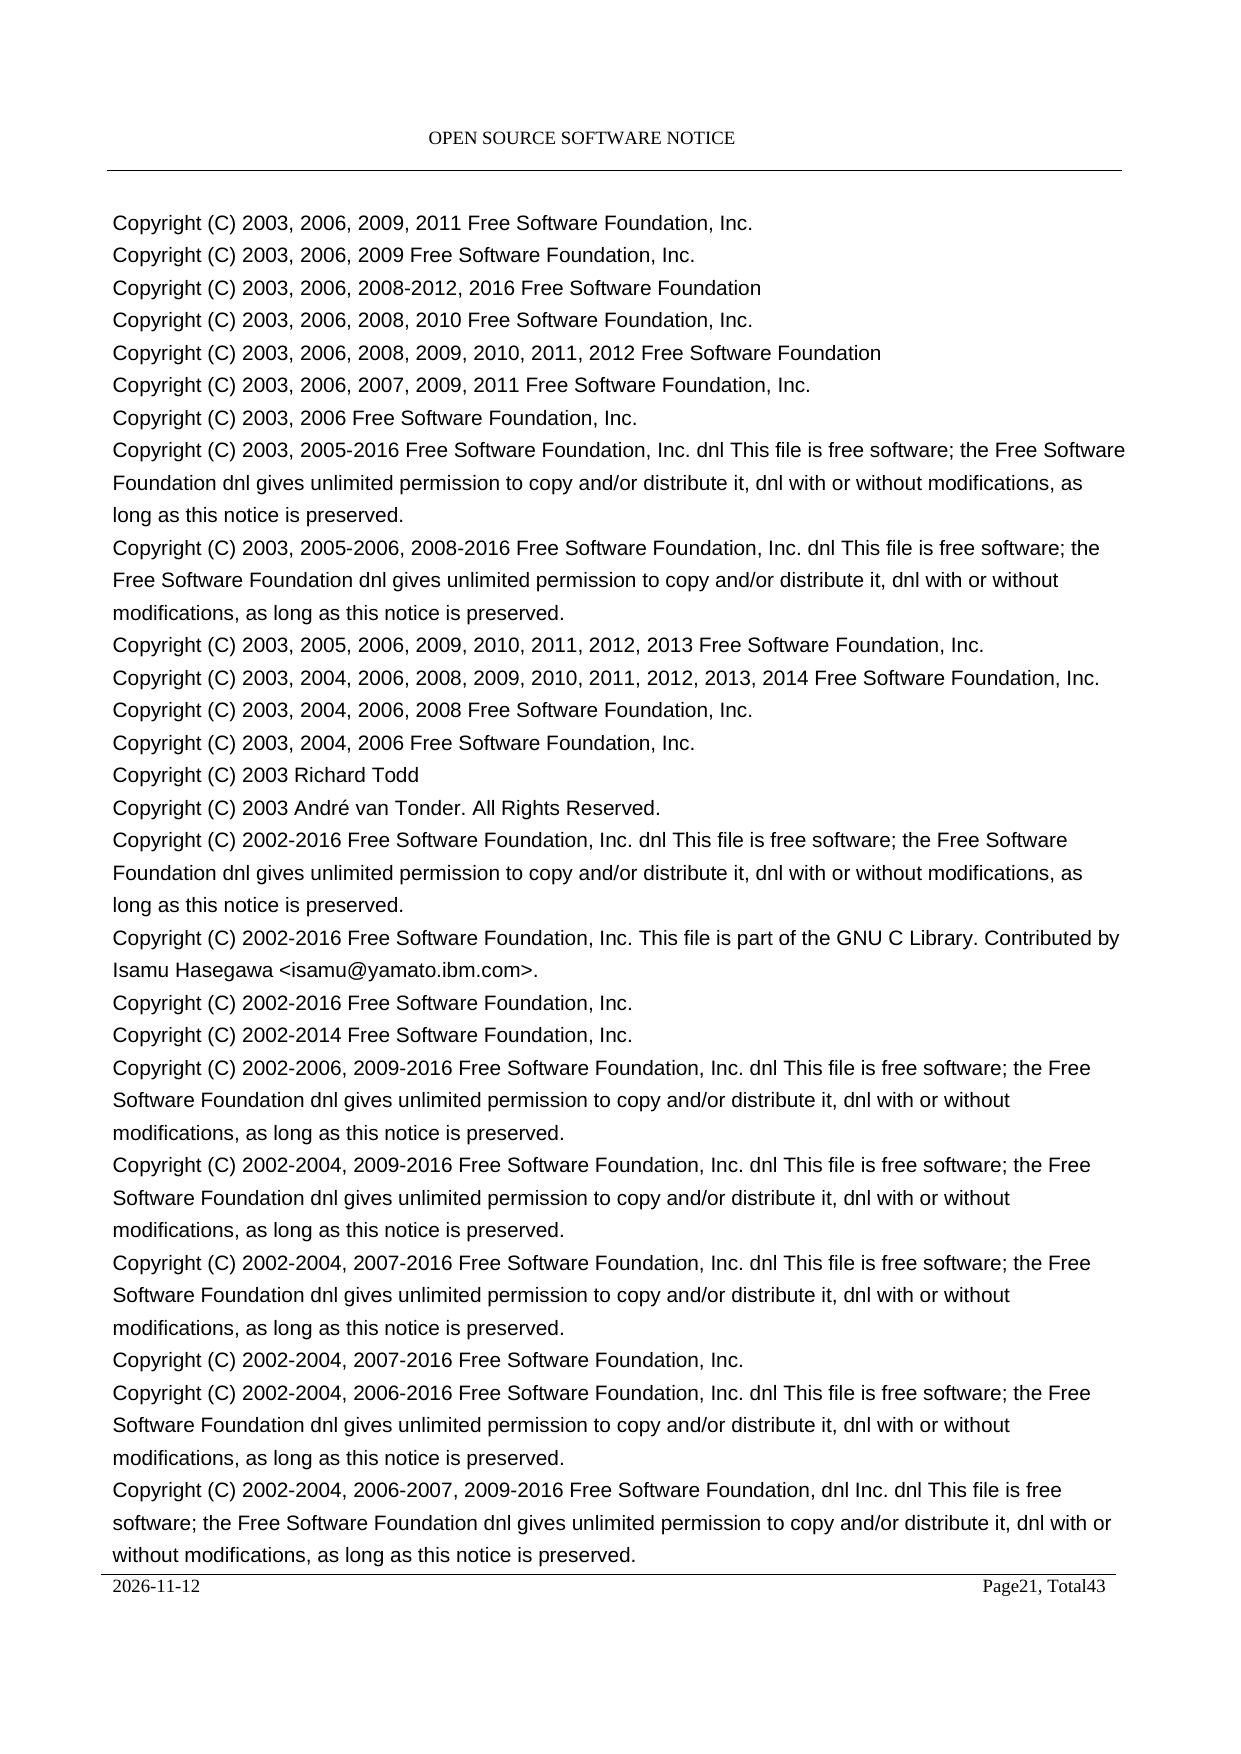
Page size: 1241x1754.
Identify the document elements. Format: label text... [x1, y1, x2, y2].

text Copyright (C) 2002-2004, 2009-2016 Free Software Foundation, Inc. dnl This file is free software; the Free Software Foundation dnl gives unlimited permission to copy and/or distribute it, dnl with or without modifications, as long as this notice is preserved. [112, 1149, 1128, 1246]
text Copyright (C) 2003, 2006, 2009 Free Software Foundation, Inc. [112, 239, 1128, 271]
text Copyright (C) 2003, 2004, 2006, 2008, 2009, 2010, 2011, 2012, 2013, 2014 Free Software Foundation, Inc. [112, 661, 1128, 694]
text Copyright (C) 2002-2016 Free Software Foundation, Inc. [112, 986, 1128, 1019]
text Copyright (C) 2003, 2006, 2008, 2010 Free Software Foundation, Inc. [112, 304, 1128, 336]
text Copyright (C) 2003, 2006 Free Software Foundation, Inc. [112, 401, 1128, 434]
text Copyright (C) 2003, 2005-2016 Free Software Foundation, Inc. dnl This file is free software; the Free Software Foundation dnl gives unlimited permission to copy and/or distribute it, dnl with or without modifications, as long as this notice is preserved. [112, 434, 1128, 531]
text Copyright (C) 2003, 2006, 2008, 2009, 2010, 2011, 2012 Free Software Foundation [112, 336, 1128, 369]
text Copyright (C) 2003 Richard Todd [112, 759, 1128, 791]
text Copyright (C) 2002-2016 Free Software Foundation, Inc. dnl This file is free software; the Free Software Foundation dnl gives unlimited permission to copy and/or distribute it, dnl with or without modifications, as long as this notice is preserved. [112, 824, 1128, 921]
text Copyright (C) 2003, 2006, 2008-2012, 2016 Free Software Foundation [112, 271, 1128, 304]
text Copyright (C) 2003 André van Tonder. All Rights Reserved. [112, 791, 1128, 824]
text Copyright (C) 2003, 2006, 2007, 2009, 2011 Free Software Foundation, Inc. [112, 369, 1128, 401]
text Copyright (C) 2002-2016 Free Software Foundation, Inc. This file is part of the GNU C Library. Contributed by Isamu Hasegawa <isamu@yamato.ibm.com>. [112, 921, 1128, 986]
text Copyright (C) 2002-2014 Free Software Foundation, Inc. [112, 1019, 1128, 1051]
text Copyright (C) 2003, 2004, 2006, 2008 Free Software Foundation, Inc. [112, 694, 1128, 726]
text Copyright (C) 2003, 2005-2006, 2008-2016 Free Software Foundation, Inc. dnl This file is free software; the Free Software Foundation dnl gives unlimited permission to copy and/or distribute it, dnl with or without modifications, as long as this notice is preserved. [112, 531, 1128, 629]
text Copyright (C) 2003, 2005, 2006, 2009, 2010, 2011, 2012, 2013 Free Software Foundation, Inc. [112, 629, 1128, 661]
text Copyright (C) 2002-2004, 2006-2007, 2009-2016 Free Software Foundation, dnl Inc. dnl This file is free software; the Free Software Foundation dnl gives unlimited permission to copy and/or distribute it, dnl with or without modifications, as long as this notice is preserved. [112, 1474, 1128, 1571]
text Copyright (C) 2003, 2006, 2009, 2011 Free Software Foundation, Inc. [112, 206, 1128, 239]
text Copyright (C) 2002-2004, 2006-2016 Free Software Foundation, Inc. dnl This file is free software; the Free Software Foundation dnl gives unlimited permission to copy and/or distribute it, dnl with or without modifications, as long as this notice is preserved. [112, 1376, 1128, 1474]
text Copyright (C) 2002-2004, 2007-2016 Free Software Foundation, Inc. dnl This file is free software; the Free Software Foundation dnl gives unlimited permission to copy and/or distribute it, dnl with or without modifications, as long as this notice is preserved. [112, 1246, 1128, 1344]
text Copyright (C) 2002-2004, 2007-2016 Free Software Foundation, Inc. [112, 1344, 1128, 1376]
text Copyright (C) 2003, 2004, 2006 Free Software Foundation, Inc. [112, 726, 1128, 759]
text Copyright (C) 2002-2006, 2009-2016 Free Software Foundation, Inc. dnl This file is free software; the Free Software Foundation dnl gives unlimited permission to copy and/or distribute it, dnl with or without modifications, as long as this notice is preserved. [112, 1051, 1128, 1149]
